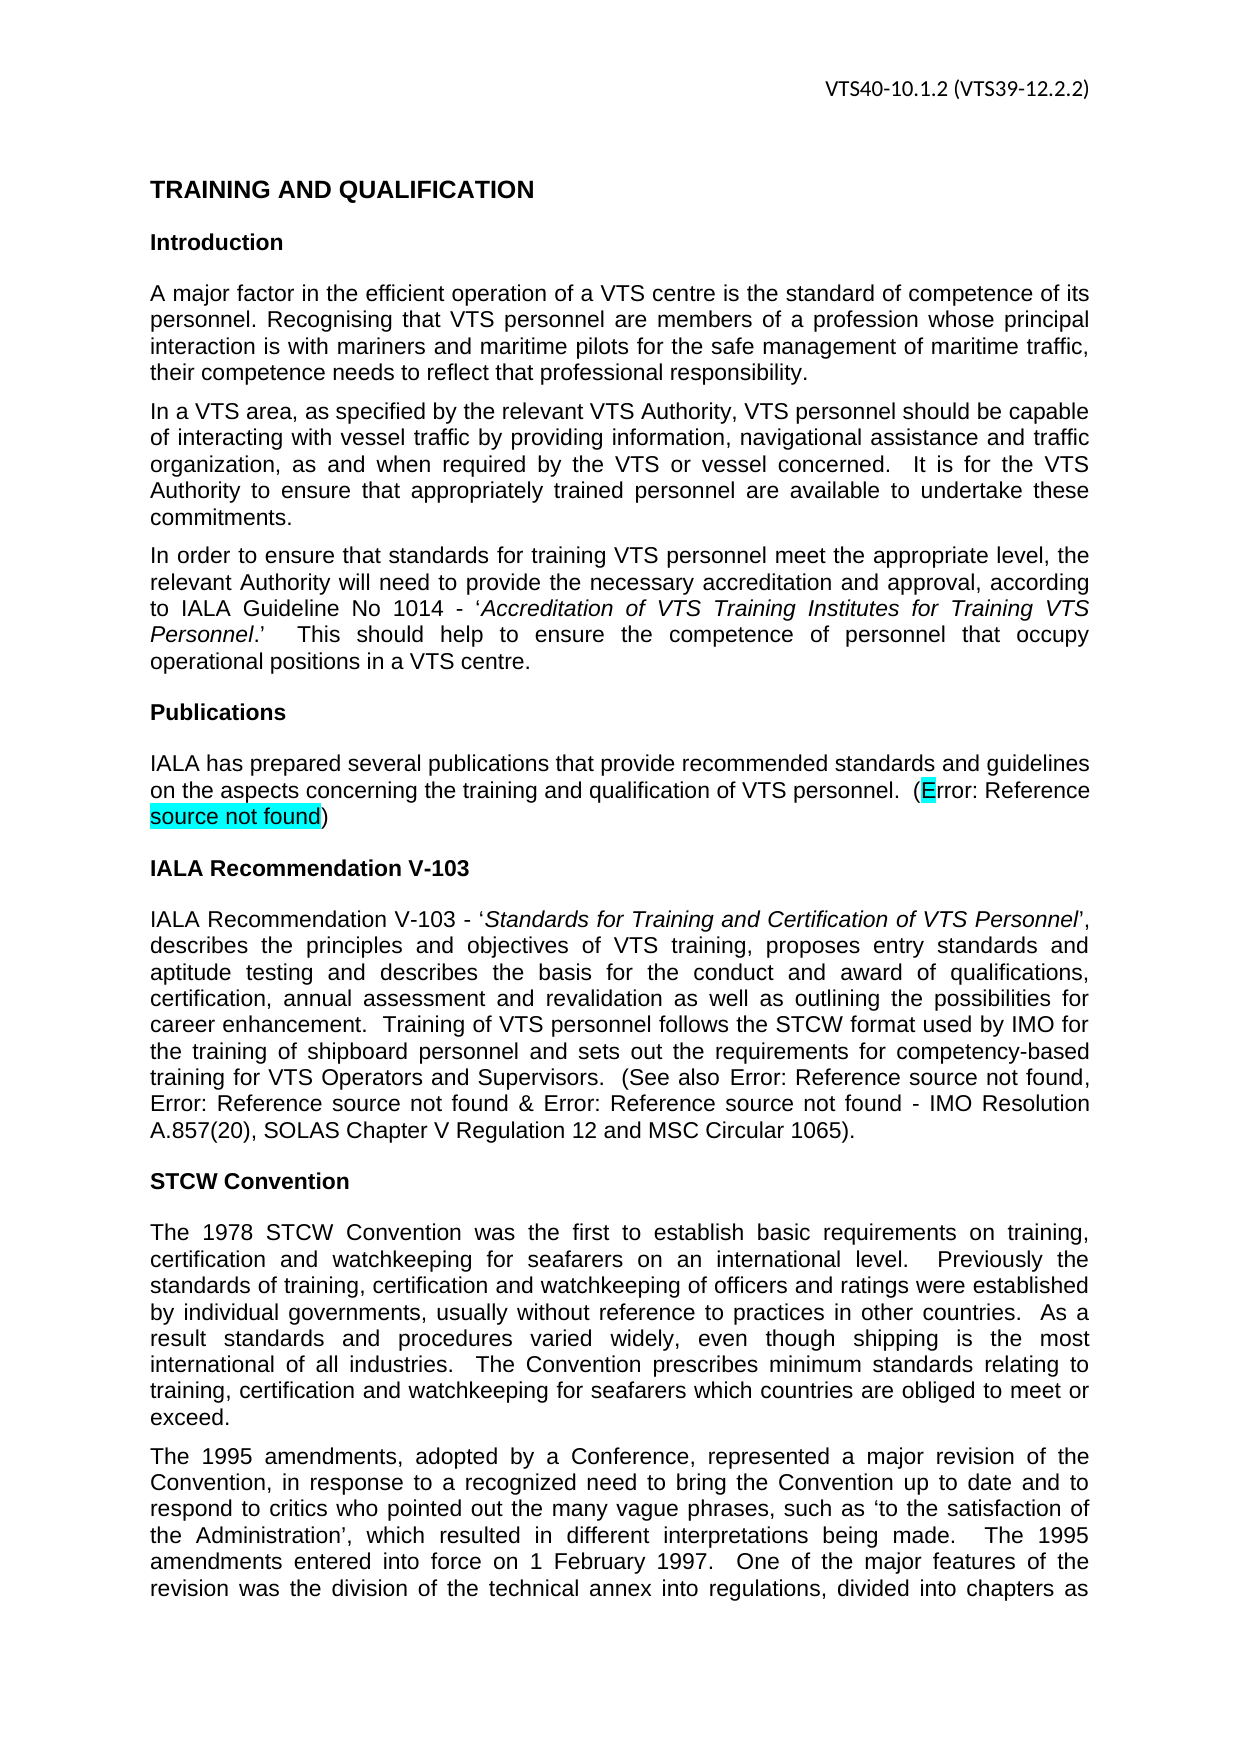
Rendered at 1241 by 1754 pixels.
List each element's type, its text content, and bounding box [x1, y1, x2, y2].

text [150, 1443, 1090, 1601]
list STCW Convention [150, 1168, 1090, 1194]
list Introduction [150, 229, 1090, 255]
text TRAINING AND QUALIFICATION [150, 175, 1090, 204]
text A major factor in the efficient operation of a VTS centre is the standard of competence of its personnel. Recognising that VTS personnel are members of a profession whose principal interaction is with mariners and maritime pilots for the safe management of maritime traffic, their competence needs to reflect that professional responsibility. [150, 280, 1090, 386]
list Publications [150, 699, 1090, 725]
text In order to ensure that standards for training VTS personnel meet the appropriate level, the relevant Authority will need to provide the necessary accreditation and approval, according to IALA Guideline No 1014 - ‘Accreditation of VTS Training Institutes for Training VTS Personnel.’ This should help to ensure the competence of personnel that occupy operational positions in a VTS centre. [150, 542, 1090, 674]
list IALA Recommendation V-103 [150, 854, 1090, 881]
text The 1978 STCW Convention was the first to establish basic requirements on training, certification and watchkeeping for seafarers on an international level. Previously the standards of training, certification and watchkeeping of officers and ratings were established by individual governments, usually without reference to practices in other countries. As a result standards and procedures varied widely, even though shipping is the most international of all industries. The Convention prescribes minimum standards relating to training, certification and watchkeeping for seafarers which countries are obliged to meet or exceed. [150, 1219, 1090, 1430]
text In a VTS area, as specified by the relevant VTS Authority, VTS personnel should be capable of interacting with vessel traffic by providing information, navigational assistance and traffic organization, as and when required by the VTS or vessel concerned. It is for the VTS Authority to ensure that appropriately trained personnel are available to undertake these commitments. [150, 398, 1090, 530]
